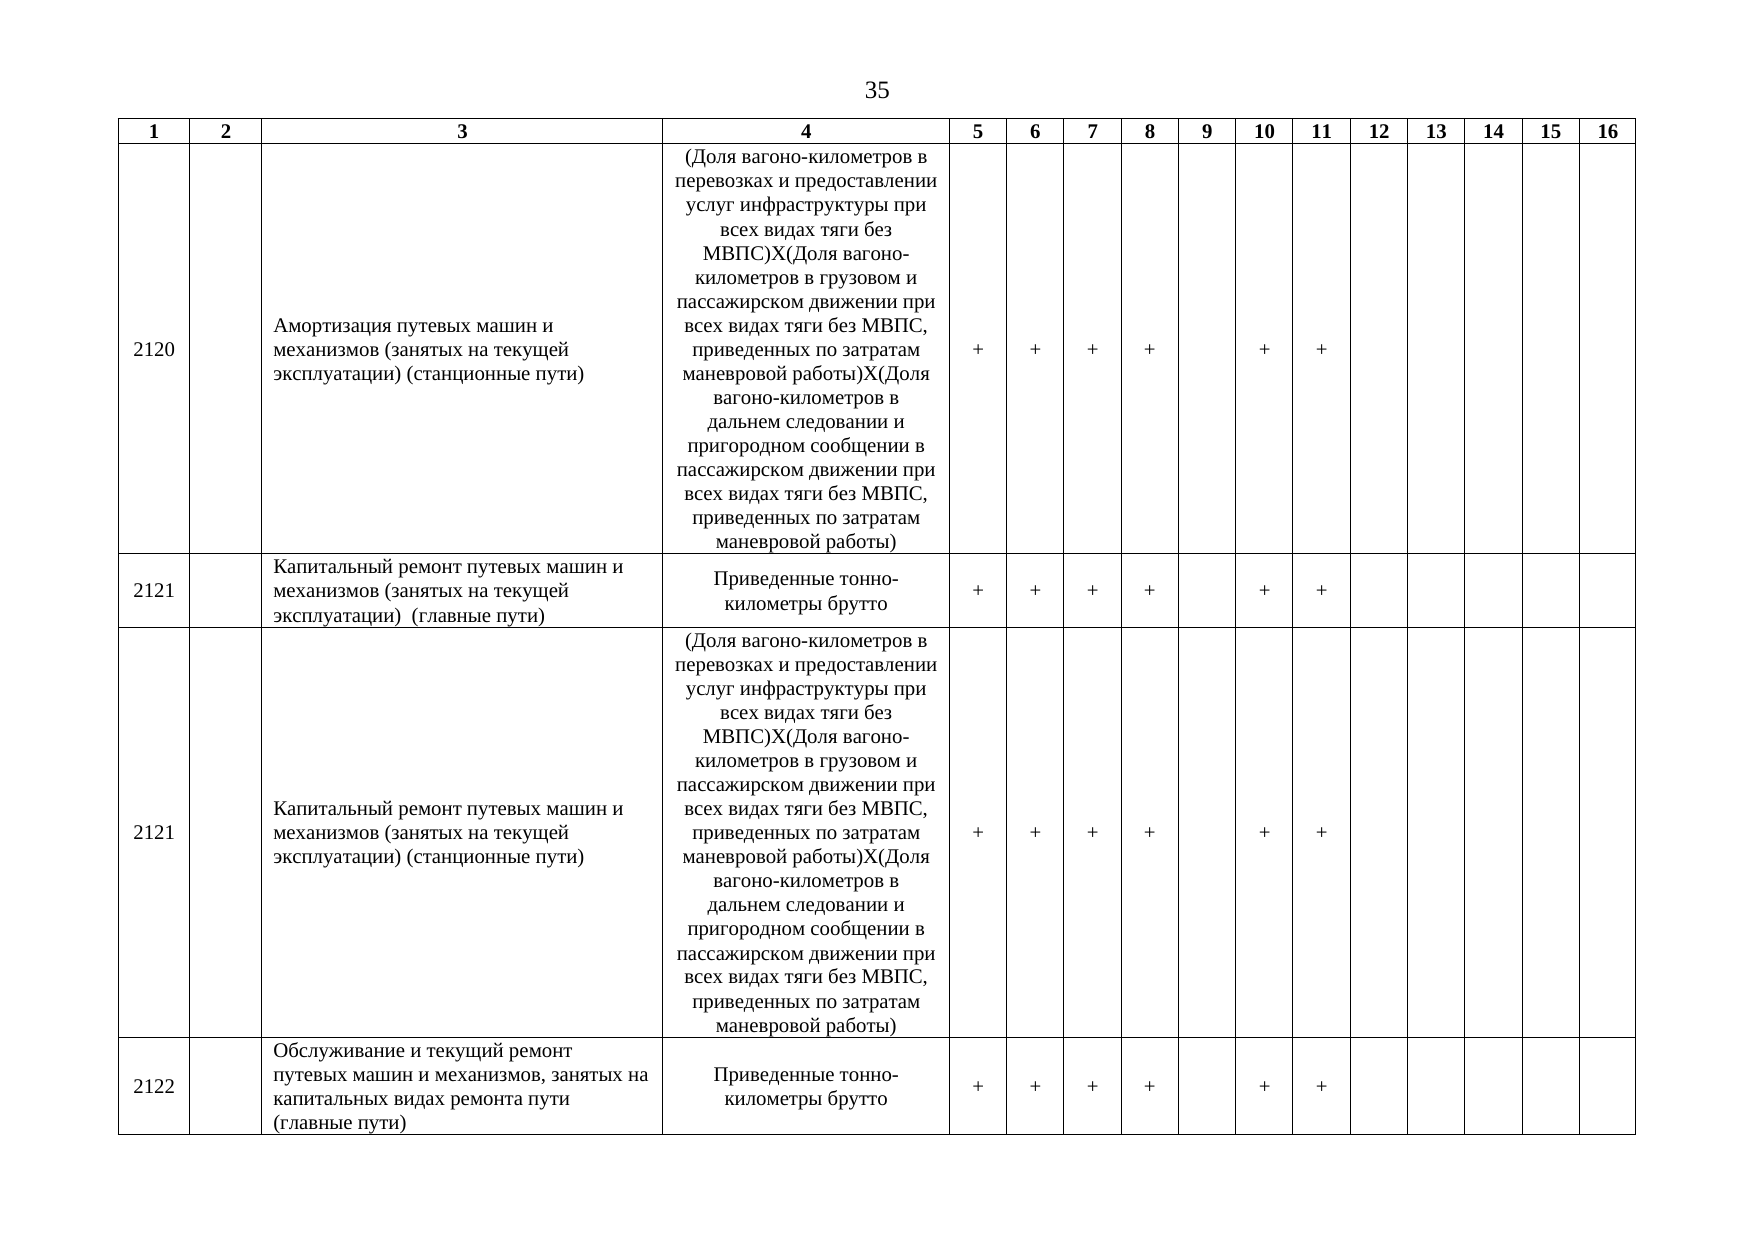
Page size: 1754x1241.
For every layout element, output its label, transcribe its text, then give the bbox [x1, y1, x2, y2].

table_header 4 [663, 119, 949, 143]
table_header 13 [1408, 119, 1464, 143]
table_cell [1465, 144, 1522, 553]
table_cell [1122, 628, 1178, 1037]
table_header 15 [1523, 119, 1579, 143]
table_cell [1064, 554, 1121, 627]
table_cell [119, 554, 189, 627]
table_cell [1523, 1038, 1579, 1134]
table_header 8 [1122, 119, 1178, 143]
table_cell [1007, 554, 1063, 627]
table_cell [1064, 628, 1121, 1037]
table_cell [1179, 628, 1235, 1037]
table_header 3 [262, 119, 662, 143]
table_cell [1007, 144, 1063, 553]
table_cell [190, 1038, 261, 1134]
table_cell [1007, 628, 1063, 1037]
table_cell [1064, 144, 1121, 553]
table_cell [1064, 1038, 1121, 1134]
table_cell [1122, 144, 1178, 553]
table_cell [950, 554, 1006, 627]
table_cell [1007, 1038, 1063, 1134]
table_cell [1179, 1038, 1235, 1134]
table_header 14 [1465, 119, 1522, 143]
table_header 10 [1236, 119, 1292, 143]
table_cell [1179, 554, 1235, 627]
table_header 12 [1351, 119, 1407, 143]
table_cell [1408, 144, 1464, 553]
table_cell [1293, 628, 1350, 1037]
table_header 5 [950, 119, 1006, 143]
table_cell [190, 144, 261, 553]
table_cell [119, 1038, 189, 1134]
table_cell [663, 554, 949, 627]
table_header 9 [1179, 119, 1235, 143]
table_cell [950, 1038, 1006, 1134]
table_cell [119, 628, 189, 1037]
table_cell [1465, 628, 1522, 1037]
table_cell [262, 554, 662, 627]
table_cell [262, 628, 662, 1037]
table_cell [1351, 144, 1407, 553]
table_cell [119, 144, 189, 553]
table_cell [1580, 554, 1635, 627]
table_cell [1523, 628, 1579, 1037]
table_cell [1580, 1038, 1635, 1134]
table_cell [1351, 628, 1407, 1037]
table_header 16 [1580, 119, 1635, 143]
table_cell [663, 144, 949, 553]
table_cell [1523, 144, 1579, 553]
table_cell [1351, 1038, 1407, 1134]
table_header 6 [1007, 119, 1063, 143]
table_header 11 [1293, 119, 1350, 143]
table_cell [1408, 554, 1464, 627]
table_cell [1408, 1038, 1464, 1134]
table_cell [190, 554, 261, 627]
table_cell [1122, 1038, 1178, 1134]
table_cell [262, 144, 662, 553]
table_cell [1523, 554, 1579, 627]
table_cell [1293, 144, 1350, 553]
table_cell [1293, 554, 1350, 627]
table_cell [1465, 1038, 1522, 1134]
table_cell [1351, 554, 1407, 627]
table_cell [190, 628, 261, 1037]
table_header 2 [190, 119, 261, 143]
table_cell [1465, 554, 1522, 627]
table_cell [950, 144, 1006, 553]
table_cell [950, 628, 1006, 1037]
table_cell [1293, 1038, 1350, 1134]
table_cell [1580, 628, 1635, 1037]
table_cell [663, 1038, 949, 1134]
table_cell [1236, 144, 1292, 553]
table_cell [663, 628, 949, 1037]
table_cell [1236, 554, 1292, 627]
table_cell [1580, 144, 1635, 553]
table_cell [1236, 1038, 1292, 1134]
table_header 1 [119, 119, 189, 143]
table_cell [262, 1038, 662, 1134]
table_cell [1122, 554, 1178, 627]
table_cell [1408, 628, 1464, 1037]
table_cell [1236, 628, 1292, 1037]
table_header 7 [1064, 119, 1121, 143]
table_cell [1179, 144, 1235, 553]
